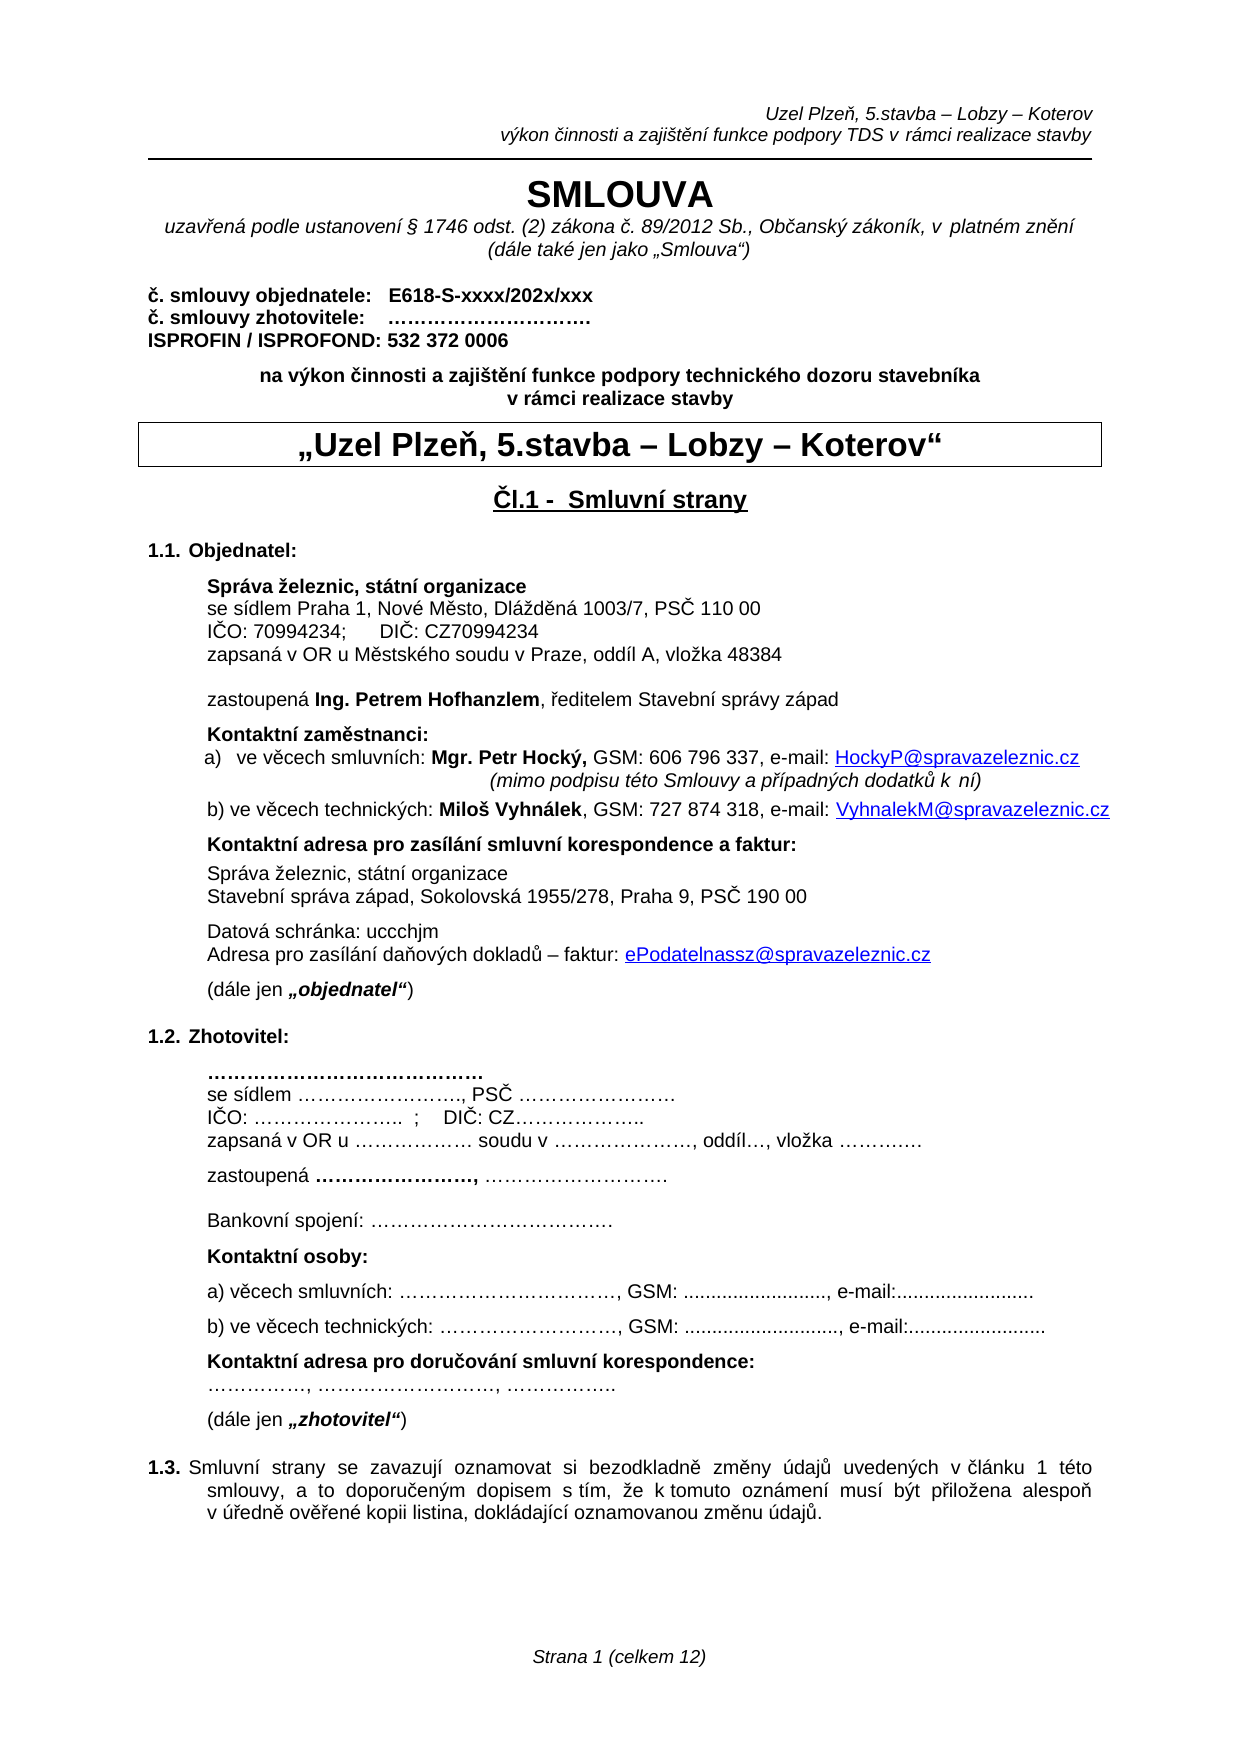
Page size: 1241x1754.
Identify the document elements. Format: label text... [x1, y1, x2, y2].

text Adresa pro zasílání daňových dokladů – faktur: ePodatelnassz@spravazeleznic.cz [207, 942, 1092, 965]
text Správa železnic, státní organizace [207, 574, 1092, 597]
text IČO: 70994234; DIČ: CZ70994234 [207, 620, 1092, 643]
text b) ve věcech technických: Miloš Vyhnálek, GSM: 727 874 318, e-mail: VyhnalekM@spravazeleznic.cz [207, 798, 1137, 820]
text (dále jen „zhotovitel“) [207, 1408, 1092, 1431]
text Kontaktní zaměstnanci: [207, 723, 1092, 746]
text Kontaktní osoby: [207, 1244, 1092, 1267]
list Zhotovitel: [148, 1025, 1092, 1048]
list ve věcech smluvních: Mgr. Petr Hocký, GSM: 606 796 337, e-mail: HockyP@spravazeleznic.cz [204, 746, 1092, 769]
text a) věcech smluvních: ……………………………, GSM: .........................., e-mail:......................... [207, 1280, 1092, 1302]
text (dále také jen jako „Smlouva“) [148, 238, 1092, 261]
text Bankovní spojení: ………………………………. [207, 1209, 1092, 1232]
text SMLOUVA [148, 172, 1092, 215]
list Smluvní strany se zavazují oznamovat si bezodkladně změny údajů uvedených v článku 1 této smlouvy, a to doporučeným dopisem s tím, že k tomuto oznámení musí být přiložena alespoň v úředně ověřené kopii listina, dokládající oznamovanou změnu údajů. [148, 1456, 1092, 1524]
text č. smlouvy zhotovitele: …………………………. [148, 306, 1092, 329]
text zastoupená Ing. Petrem Hofhanzlem, ředitelem Stavební správy západ [207, 688, 1092, 711]
text na výkon činnosti a zajištění funkce podpory technického dozoru stavebníka [148, 364, 1092, 387]
text v rámci realizace stavby [148, 387, 1092, 409]
text ……………, ………………………, …………….. [207, 1373, 1092, 1396]
text Kontaktní adresa pro zasílání smluvní korespondence a faktur: [207, 833, 1092, 856]
text se sídlem Praha 1, Nové Město, Dlážděná 1003/7, PSČ 110 00 [207, 597, 1092, 620]
text Kontaktní adresa pro doručování smluvní korespondence: [207, 1350, 1092, 1373]
text Stavební správa západ, Sokolovská 1955/278, Praha 9, PSČ 190 00 [207, 884, 1092, 907]
text b) ve věcech technických: ………………………, GSM: ............................, e-mail:......................... [207, 1315, 1092, 1338]
text „Uzel Plzeň, 5.stavba – Lobzy – Koterov“ [139, 423, 1101, 466]
text (dále jen „objednatel“) [207, 978, 1092, 1000]
text IČO: ………………….. ; DIČ: CZ……………….. [207, 1106, 1092, 1129]
text Čl.1 - Smluvní strany [148, 486, 1092, 514]
text uzavřená podle ustanovení § 1746 odst. (2) zákona č. 89/2012 Sb., Občanský zákoník, v platném znění [148, 215, 1092, 238]
text (mimo podpisu této Smlouvy a případných dodatků k ní) [204, 769, 1033, 791]
text zapsaná v OR u ……………… soudu v …………………, oddíl…, vložka ……….… [207, 1129, 1092, 1151]
text zastoupená ……………………, ………………………. [207, 1164, 1092, 1187]
text zapsaná v OR u Městského soudu v Praze, oddíl A, vložka 48384 [207, 643, 1092, 665]
text ISPROFIN / ISPROFOND: 532 372 0006 [148, 329, 1092, 352]
text Datová schránka: uccchjm [207, 920, 1092, 942]
text se sídlem ……………………., PSČ …………………… [207, 1083, 1092, 1106]
text …………………………………… [207, 1061, 1092, 1083]
text Správa železnic, státní organizace [207, 862, 1092, 884]
text č. smlouvy objednatele: E618-S-xxxx/202x/xxx [148, 283, 1092, 306]
list Objednatel: [148, 539, 1092, 562]
